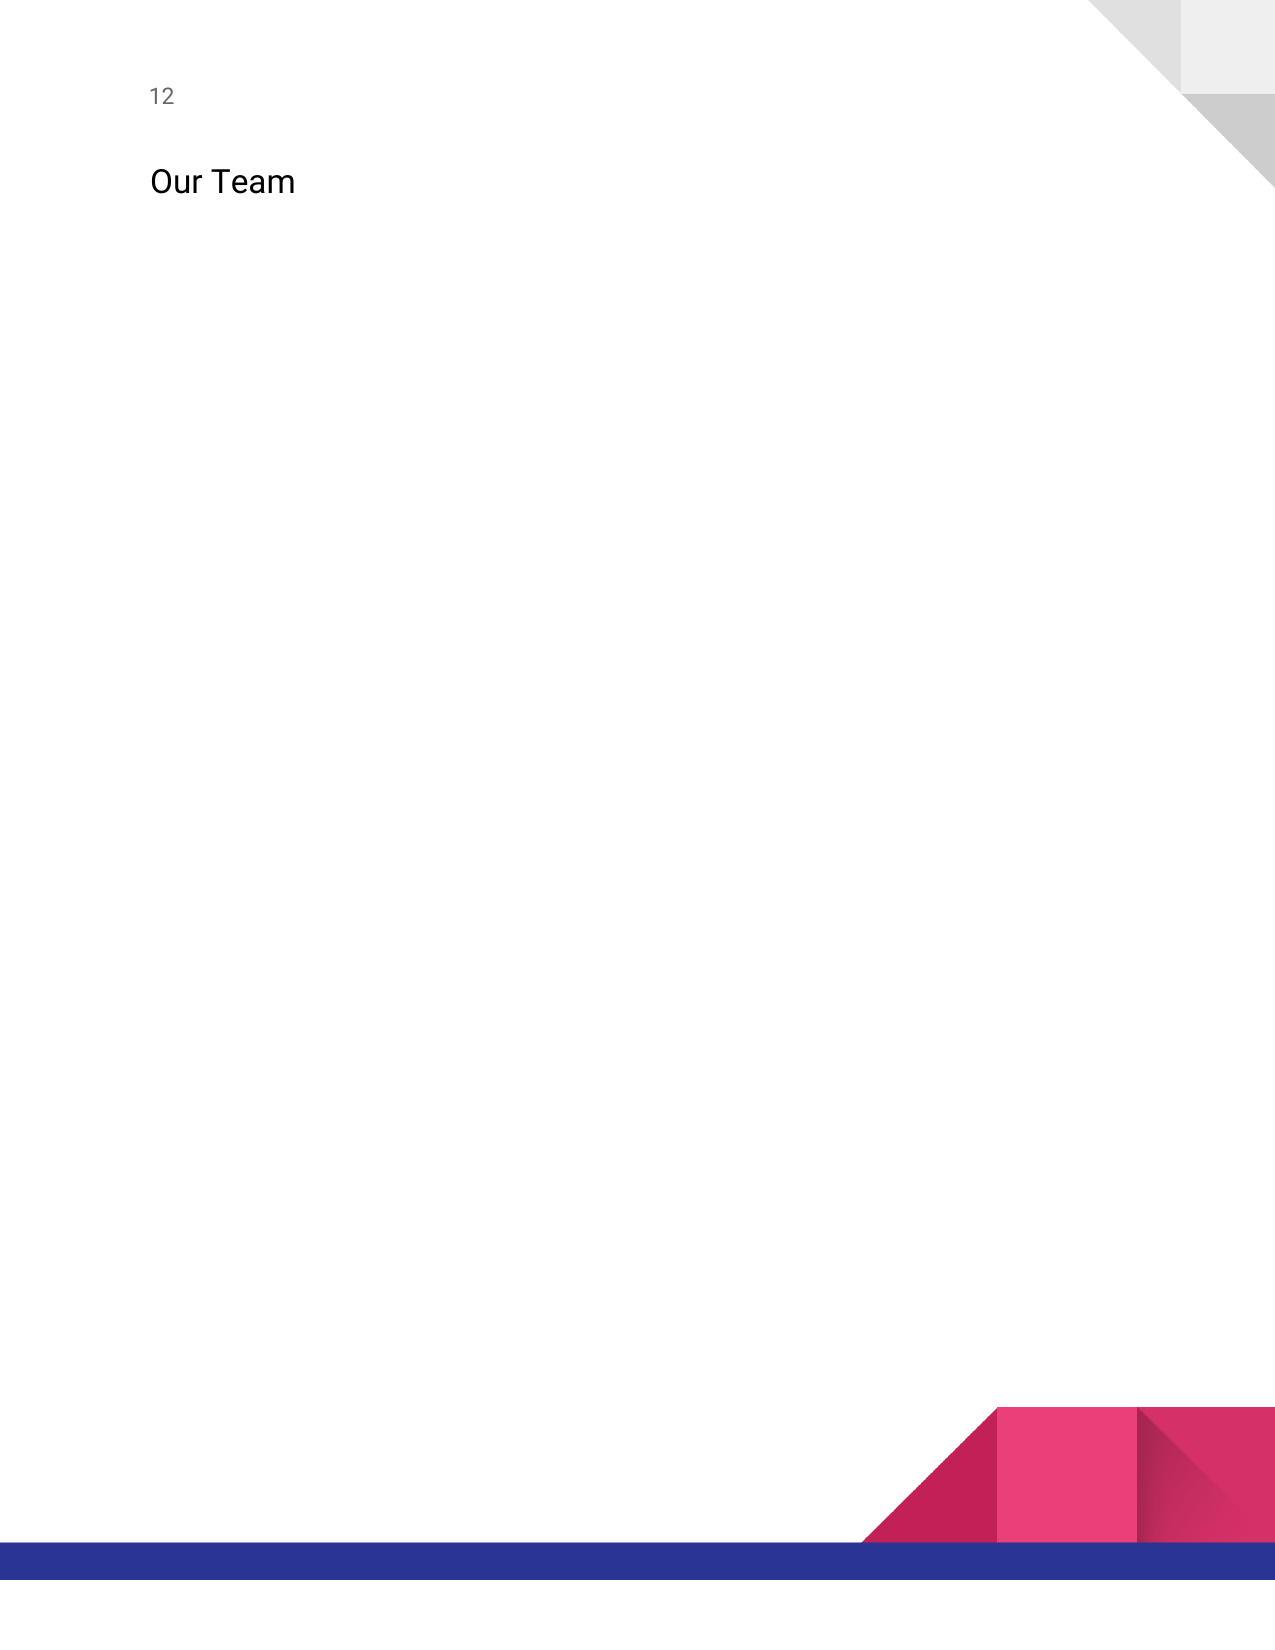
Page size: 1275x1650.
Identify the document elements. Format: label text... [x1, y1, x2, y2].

subtitle Our Team [150, 162, 1125, 202]
picture [0, 1405, 1275, 1580]
picture [1087, 0, 1275, 188]
